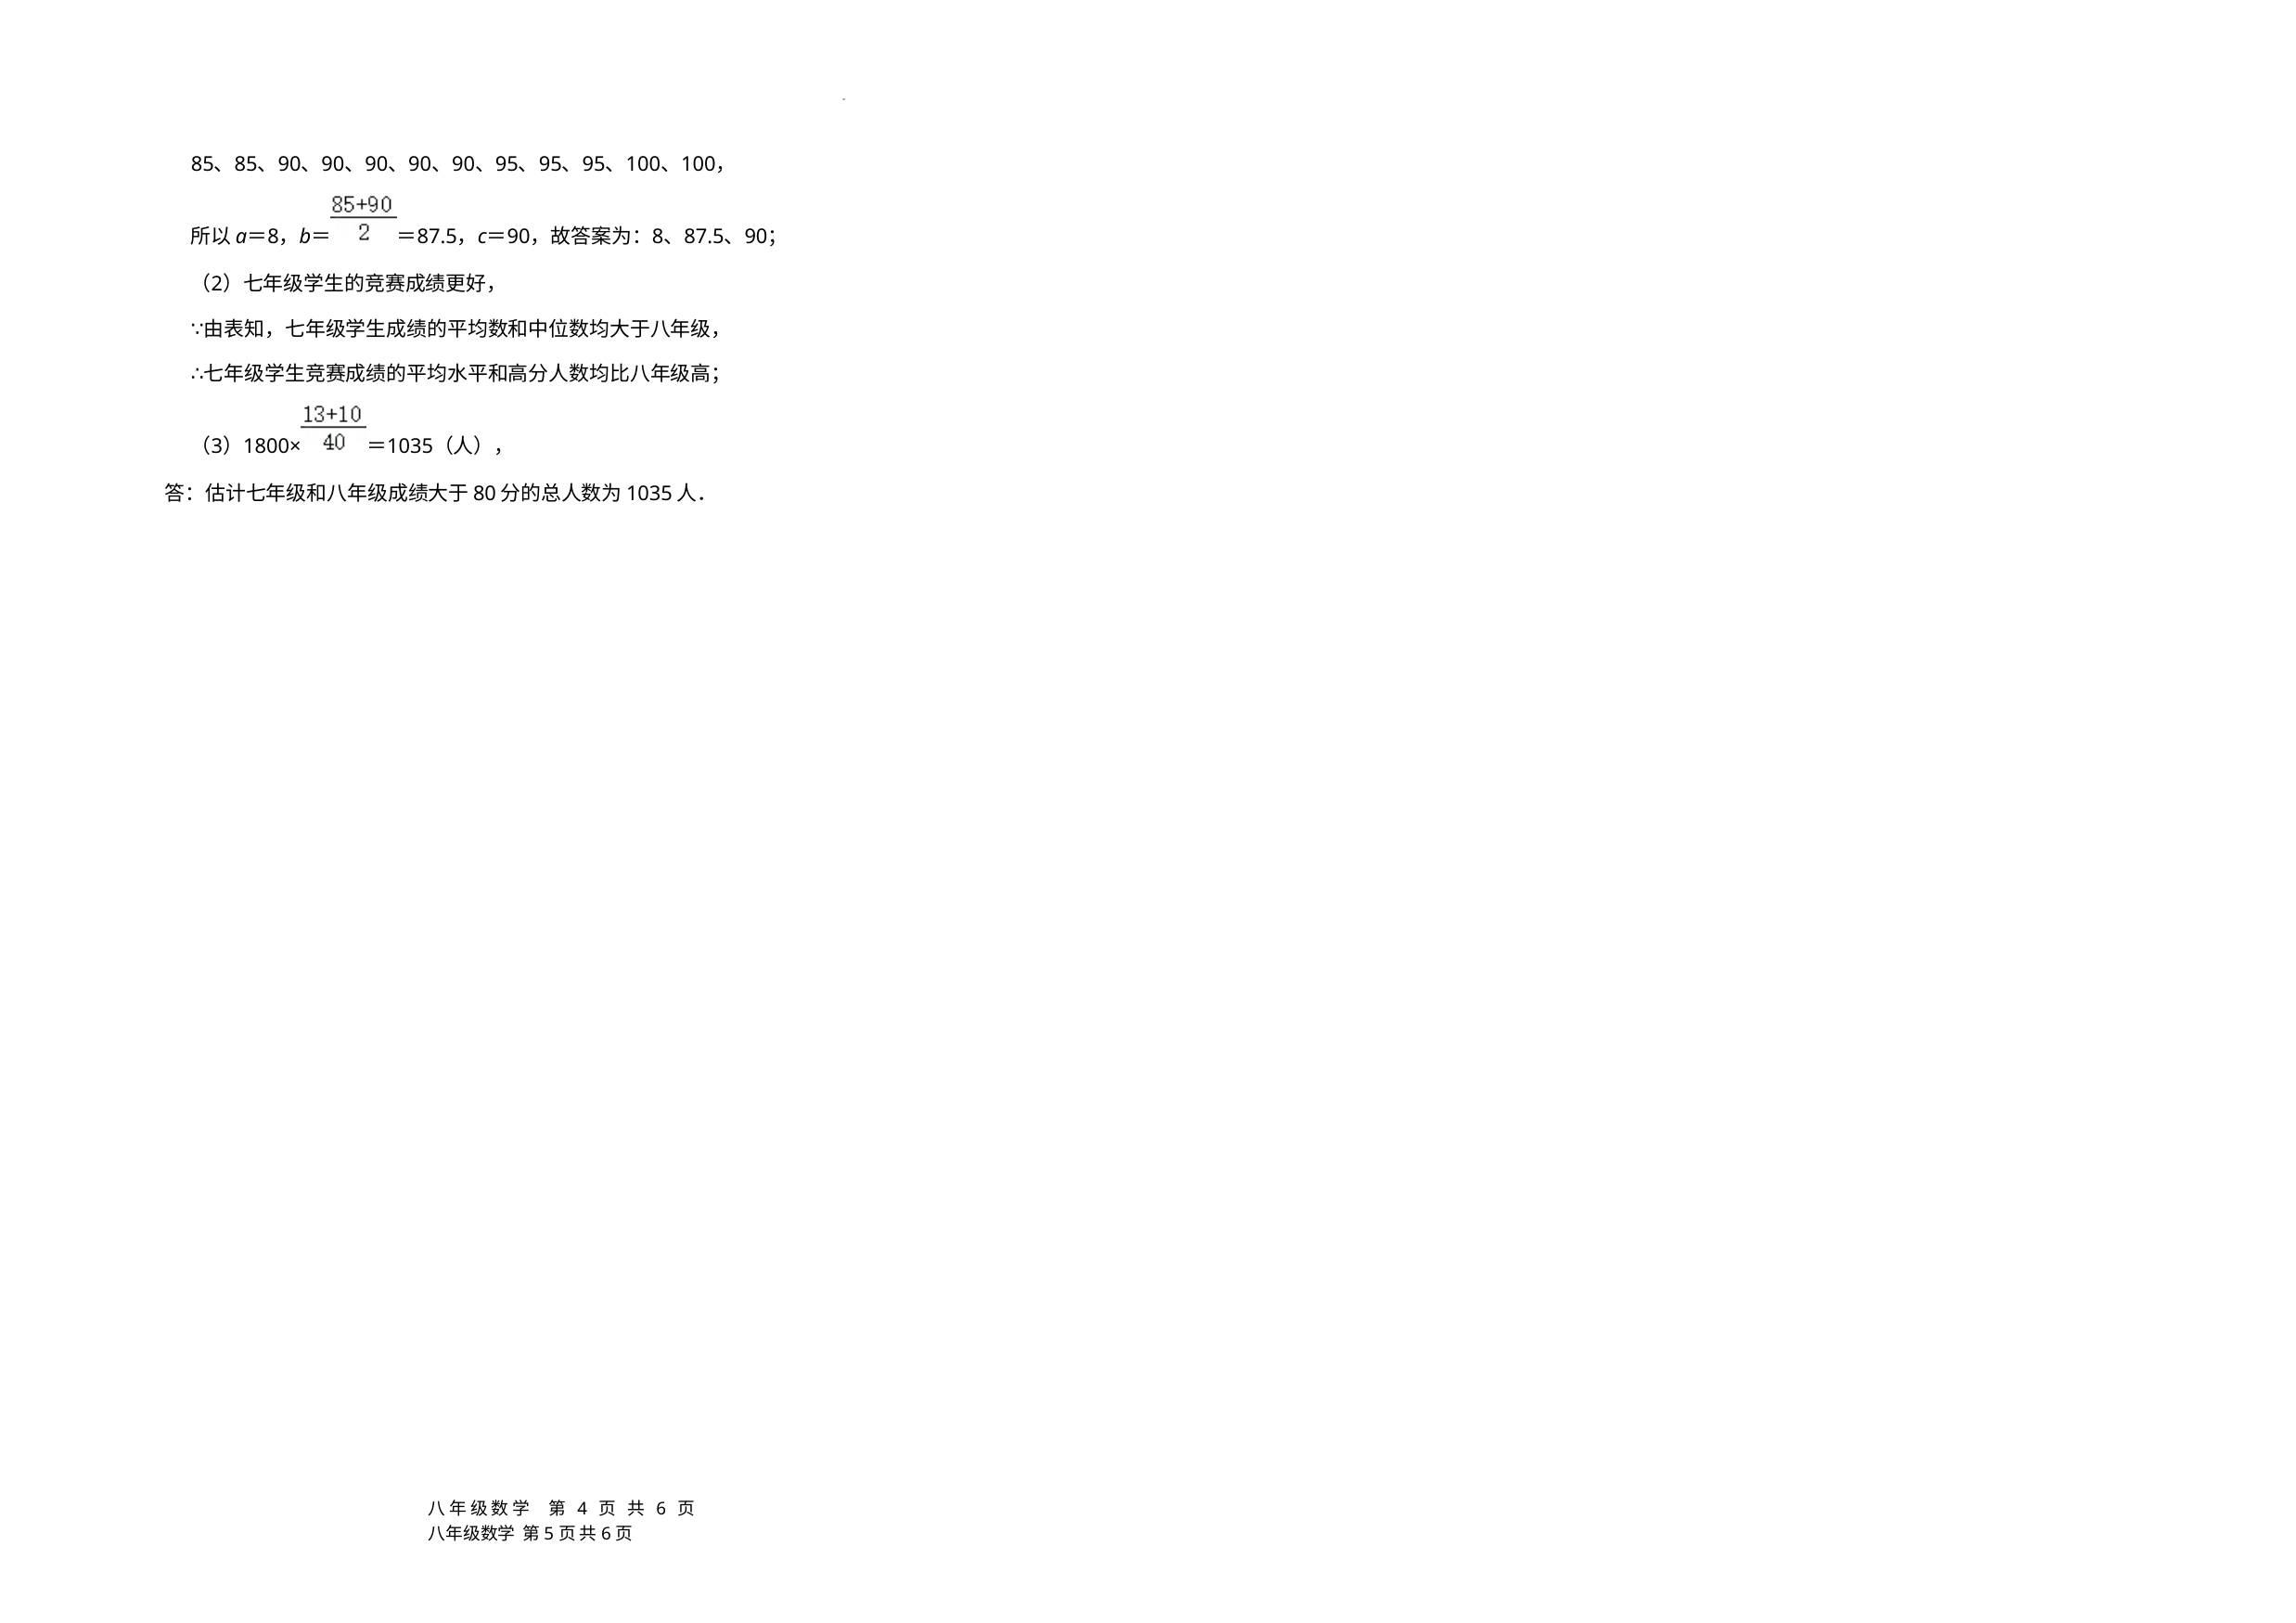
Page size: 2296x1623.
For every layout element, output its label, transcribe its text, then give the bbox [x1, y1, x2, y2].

text ∵由表知，七年级学生成绩的平均数和中位数均大于八年级， [191, 313, 967, 342]
text （2）七年级学生的竞赛成绩更好， [191, 267, 967, 298]
text 解：（1）将七年级成绩重新排列为：65、70、75、75、80、80、80、85、85、85、90、90、90、90、90、95、95、95、100、100， [191, 148, 967, 178]
picture [330, 192, 397, 243]
text 答：估计七年级和八年级成绩大于80分的总人数为1035人． [164, 477, 967, 508]
text （3）1800×＝1035（人）， [191, 402, 967, 462]
picture [301, 402, 366, 453]
text ∴七年级学生竞赛成绩的平均水平和高分人数均比八年级高； [191, 357, 967, 387]
text 所以a＝8，b＝＝87.5，c＝90，故答案为：8、87.5、90； [191, 192, 967, 252]
